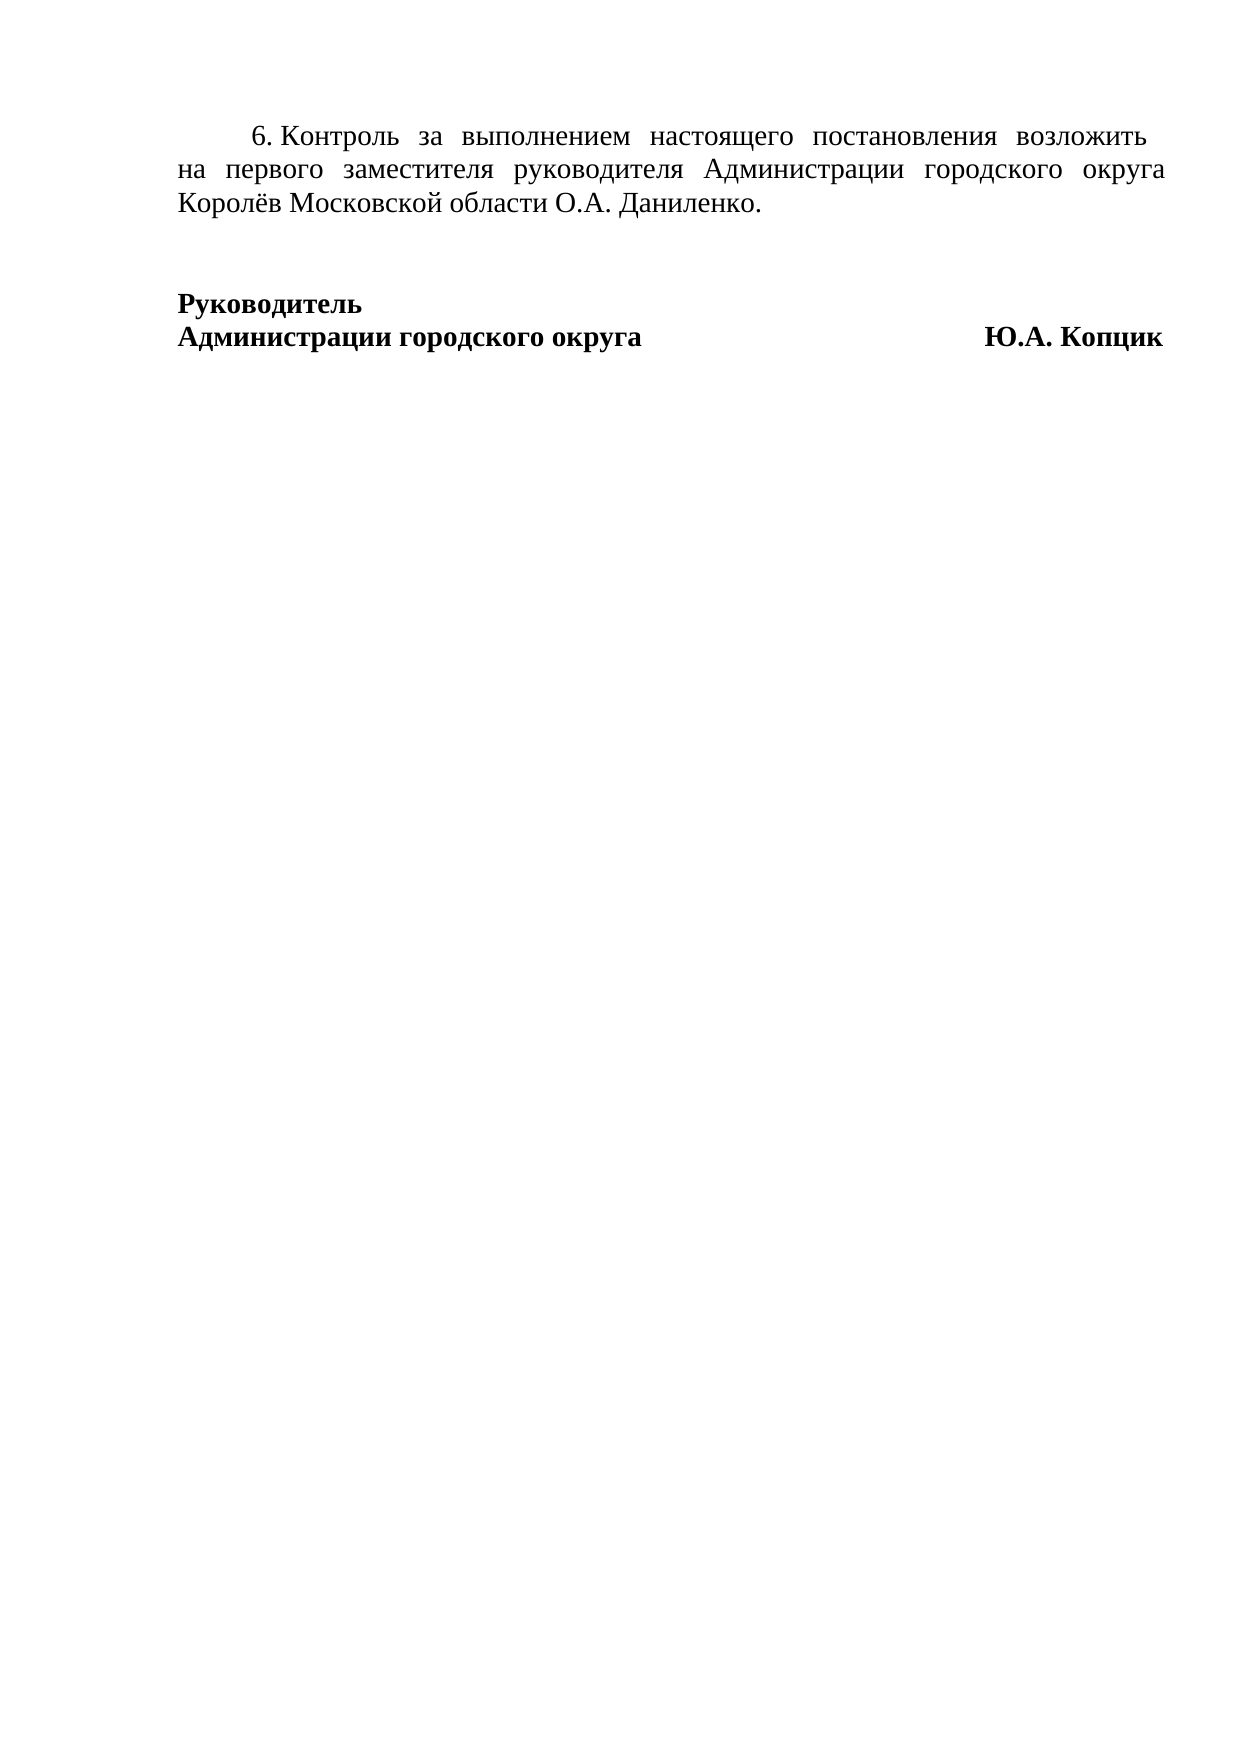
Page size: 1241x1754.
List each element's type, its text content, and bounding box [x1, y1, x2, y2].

text Администрации городского округа Ю.А. Копцик [177, 319, 1166, 353]
text 6. Контроль за выполнением настоящего постановления возложить на первого заместителя руководителя Администрации городского округа Королёв Московской области О.А. Даниленко. [177, 118, 1166, 219]
text Руководитель [177, 286, 1166, 319]
